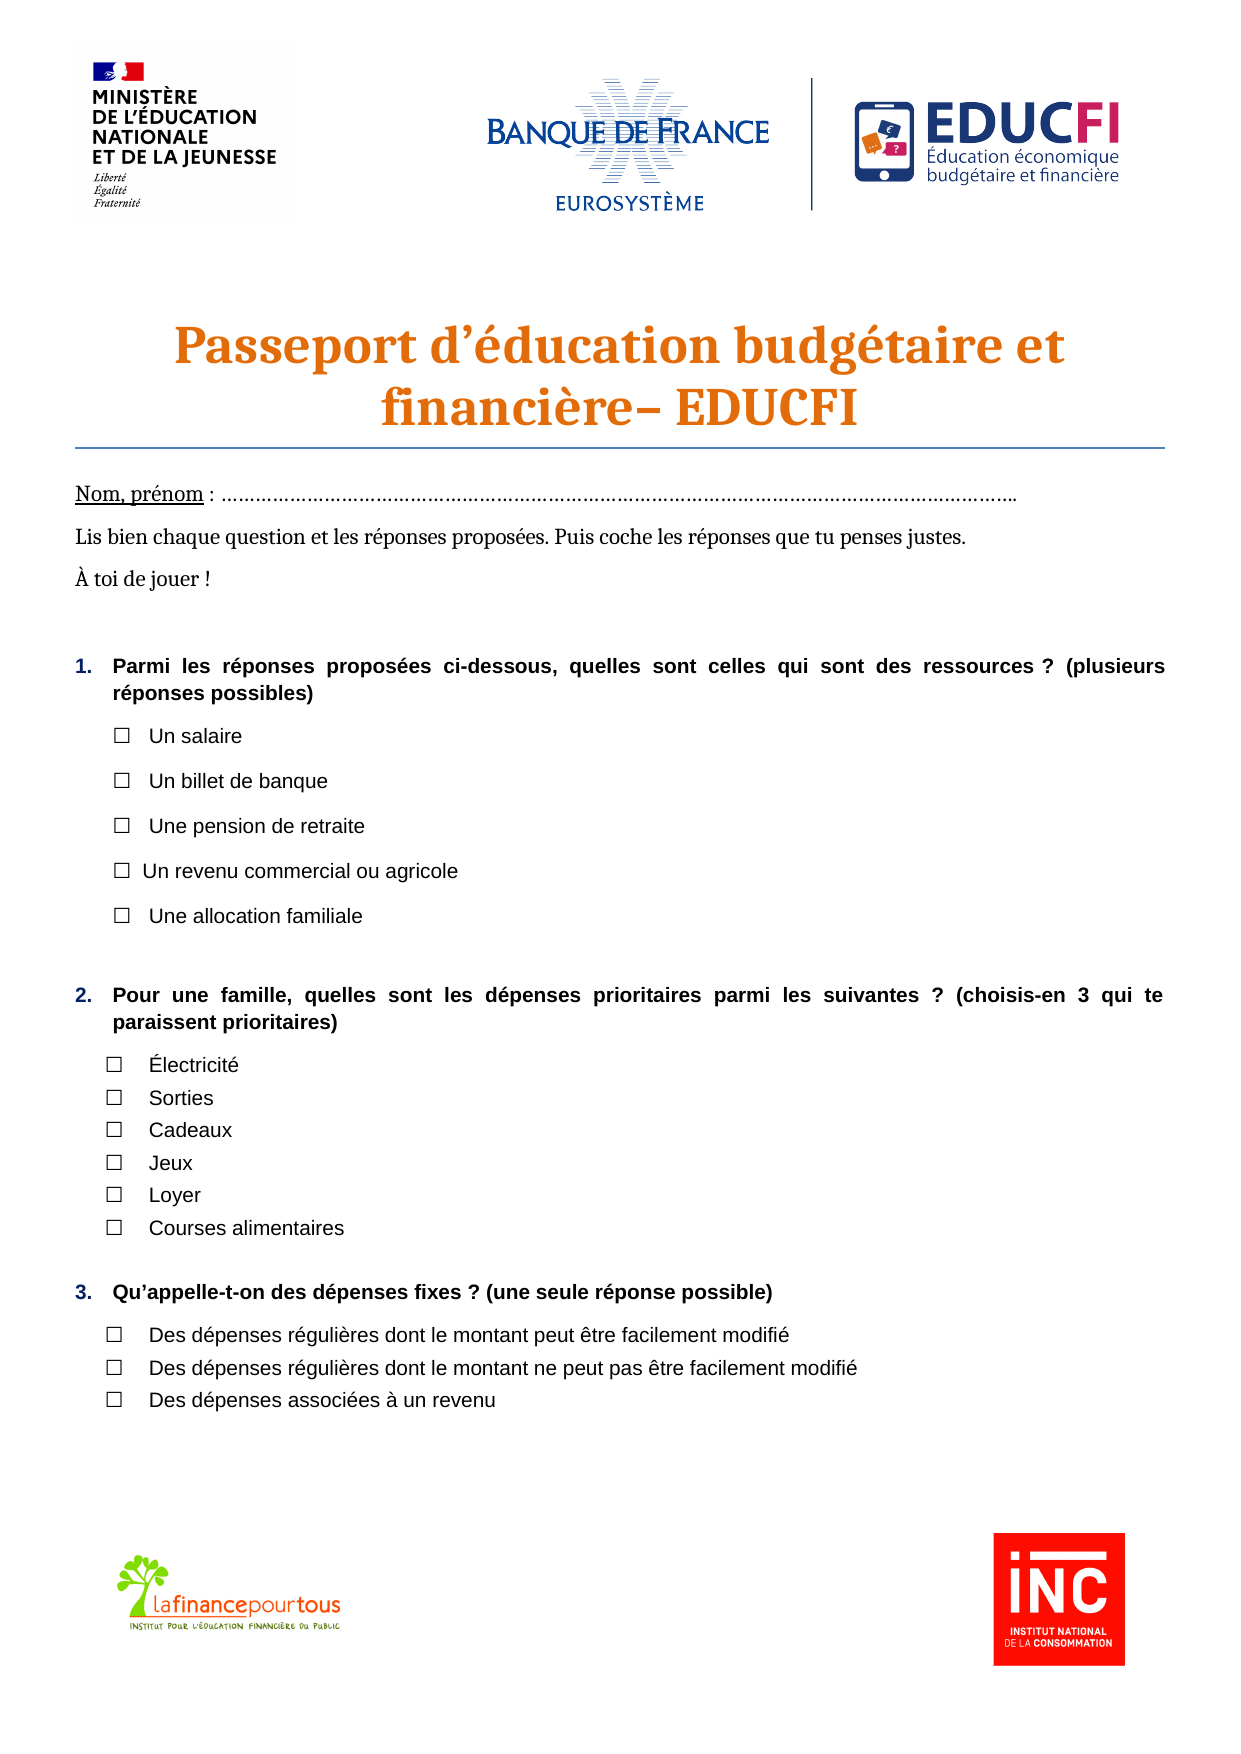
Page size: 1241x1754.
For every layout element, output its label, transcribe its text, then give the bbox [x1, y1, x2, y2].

title Passeport d’éducation budgétaire et financière– EDUCFI [75, 314, 1165, 447]
subtitle Parmi les réponses proposées ci-dessous, quelles sont celles qui sont des ressources ? (plusieurs réponses possibles) [75, 654, 1165, 705]
text Jeux [75, 1148, 1165, 1176]
text Électricité [75, 1050, 1165, 1078]
text Cadeaux [75, 1115, 1165, 1144]
subtitle Un billet de banque [112, 766, 1165, 795]
picture [103, 1537, 354, 1666]
subtitle Lis bien chaque question et les réponses proposées. Puis coche les réponses que tu penses justes. [75, 523, 1165, 550]
picture [469, 63, 1151, 225]
text Sorties [75, 1083, 1165, 1111]
subtitle Pour une famille, quelles sont les dépenses prioritaires parmi les suivantes ? (choisis-en 3 qui te paraissent prioritaires) [75, 982, 1165, 1034]
picture [993, 1533, 1125, 1666]
subtitle Un revenu commercial ou agricole [112, 856, 1165, 885]
subtitle Qu’appelle-t-on des dépenses fixes ? (une seule réponse possible) [75, 1280, 1165, 1304]
text Loyer [75, 1180, 1165, 1209]
subtitle Nom, prénom : …………………………………………………………………………………………………………………………. [75, 481, 1165, 507]
subtitle À toi de jouer ! [75, 566, 1165, 593]
text Courses alimentaires [75, 1213, 1165, 1241]
text Des dépenses régulières dont le montant peut être facilement modifié [75, 1320, 1165, 1348]
subtitle Un salaire [112, 721, 1165, 749]
subtitle Une allocation familiale [112, 902, 1165, 930]
subtitle Une pension de retraite [112, 811, 1165, 840]
picture [75, 44, 294, 225]
text Des dépenses régulières dont le montant ne peut pas être facilement modifié [75, 1353, 1165, 1381]
text Des dépenses associées à un revenu [75, 1385, 1165, 1414]
